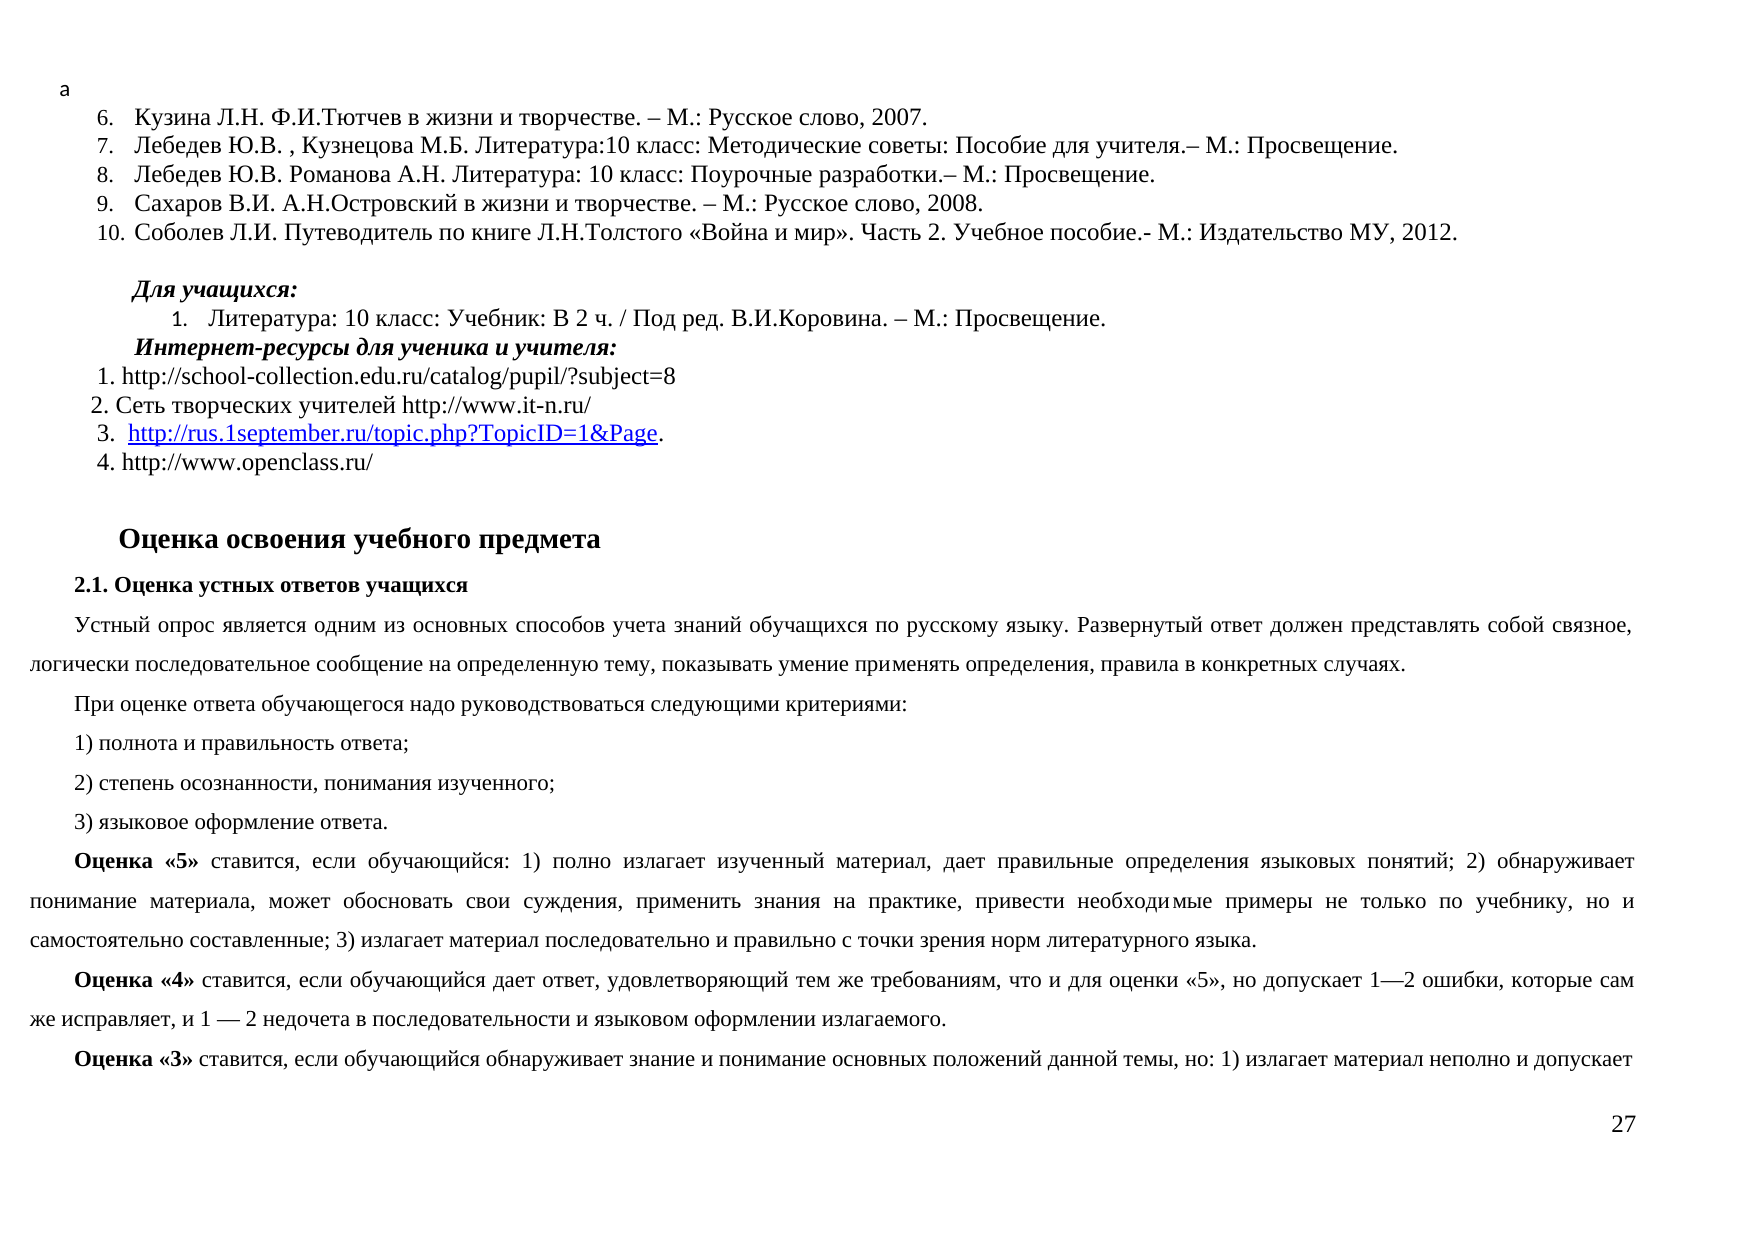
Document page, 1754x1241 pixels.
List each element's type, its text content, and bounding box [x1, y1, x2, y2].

text 3. http://rus.1september.ru/topic.php?TopicID=1&Page. [97, 418, 1636, 447]
text 2) степень осознанности, понимания изученного; [29, 768, 1636, 795]
text 2. Сеть творческих учителей http://www.it-n.ru/ [59, 390, 1636, 418]
text 4. http://www.openclass.ru/ [97, 447, 1636, 476]
text Для учащихся: [59, 274, 1636, 303]
list Лебедев Ю.В. , Кузнецова М.Б. Литература:10 класс: Методические советы: Пособие для учителя.– М.: Просвещение. [97, 131, 1636, 159]
text Устный опрос является одним из основных способов учета знаний обучащихся по русскому языку. Развернутый ответ должен представлять собой связное, логически последовательное сообщение на определенную тему, показывать умение применять определения, правила в конкретных случаях. [29, 611, 1636, 676]
text 1. http://school-collection.edu.ru/catalog/pupil/?subject=8 [97, 361, 1636, 390]
list Кузина Л.Н. Ф.И.Тютчев в жизни и творчестве. – М.: Русское слово, 2007. [97, 102, 1636, 131]
list Лебедев Ю.В. Романова А.Н. Литература: 10 класс: Поурочные разработки.– М.: Просвещение. [97, 159, 1636, 188]
list Соболев Л.И. Путеводитель по книге Л.Н.Толстого «Война и мир». Часть 2. Учебное пособие.- М.: Издательство МУ, 2012. [97, 217, 1636, 246]
text Оценка «4» ставится, если обучающийся дает ответ, удовлетворяющий тем же требованиям, что и для оценки «5», но допускает 1—2 ошибки, которые сам же исправляет, и 1 — 2 недочета в последовательности и языковом оформлении излагаемого. [29, 966, 1636, 1032]
list Сахаров В.И. А.Н.Островский в жизни и творчестве. – М.: Русское слово, 2008. [97, 188, 1636, 217]
text 2.1. Оценка устных ответов учащихся [29, 571, 1636, 597]
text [29, 1045, 1636, 1071]
text Оценка «5» ставится, если обучающийся: 1) полно излагает изученный материал, дает правильные определения языковых понятий; 2) обнаруживает понимание материала, может обосновать свои суждения, применить знания на практике, привести необходимые примеры не только по учебнику, но и самостоятельно составленные; 3) излагает материал последовательно и правильно с точки зрения норм литературного языка. [29, 847, 1636, 953]
text 1) полнота и правильность ответа; [29, 729, 1636, 755]
list Литература: 10 класс: Учебник: В 2 ч. / Под ред. В.И.Коровина. – М.: Просвещение. [171, 303, 1636, 332]
text 3) языковое оформление ответа. [29, 808, 1636, 834]
text Интернет-ресурсы для ученика и учителя: [134, 332, 1636, 361]
text При оценке ответа обучающегося надо руководствоваться следующими критериями: [29, 689, 1636, 716]
text Оценка освоения учебного предмета [59, 521, 1636, 554]
